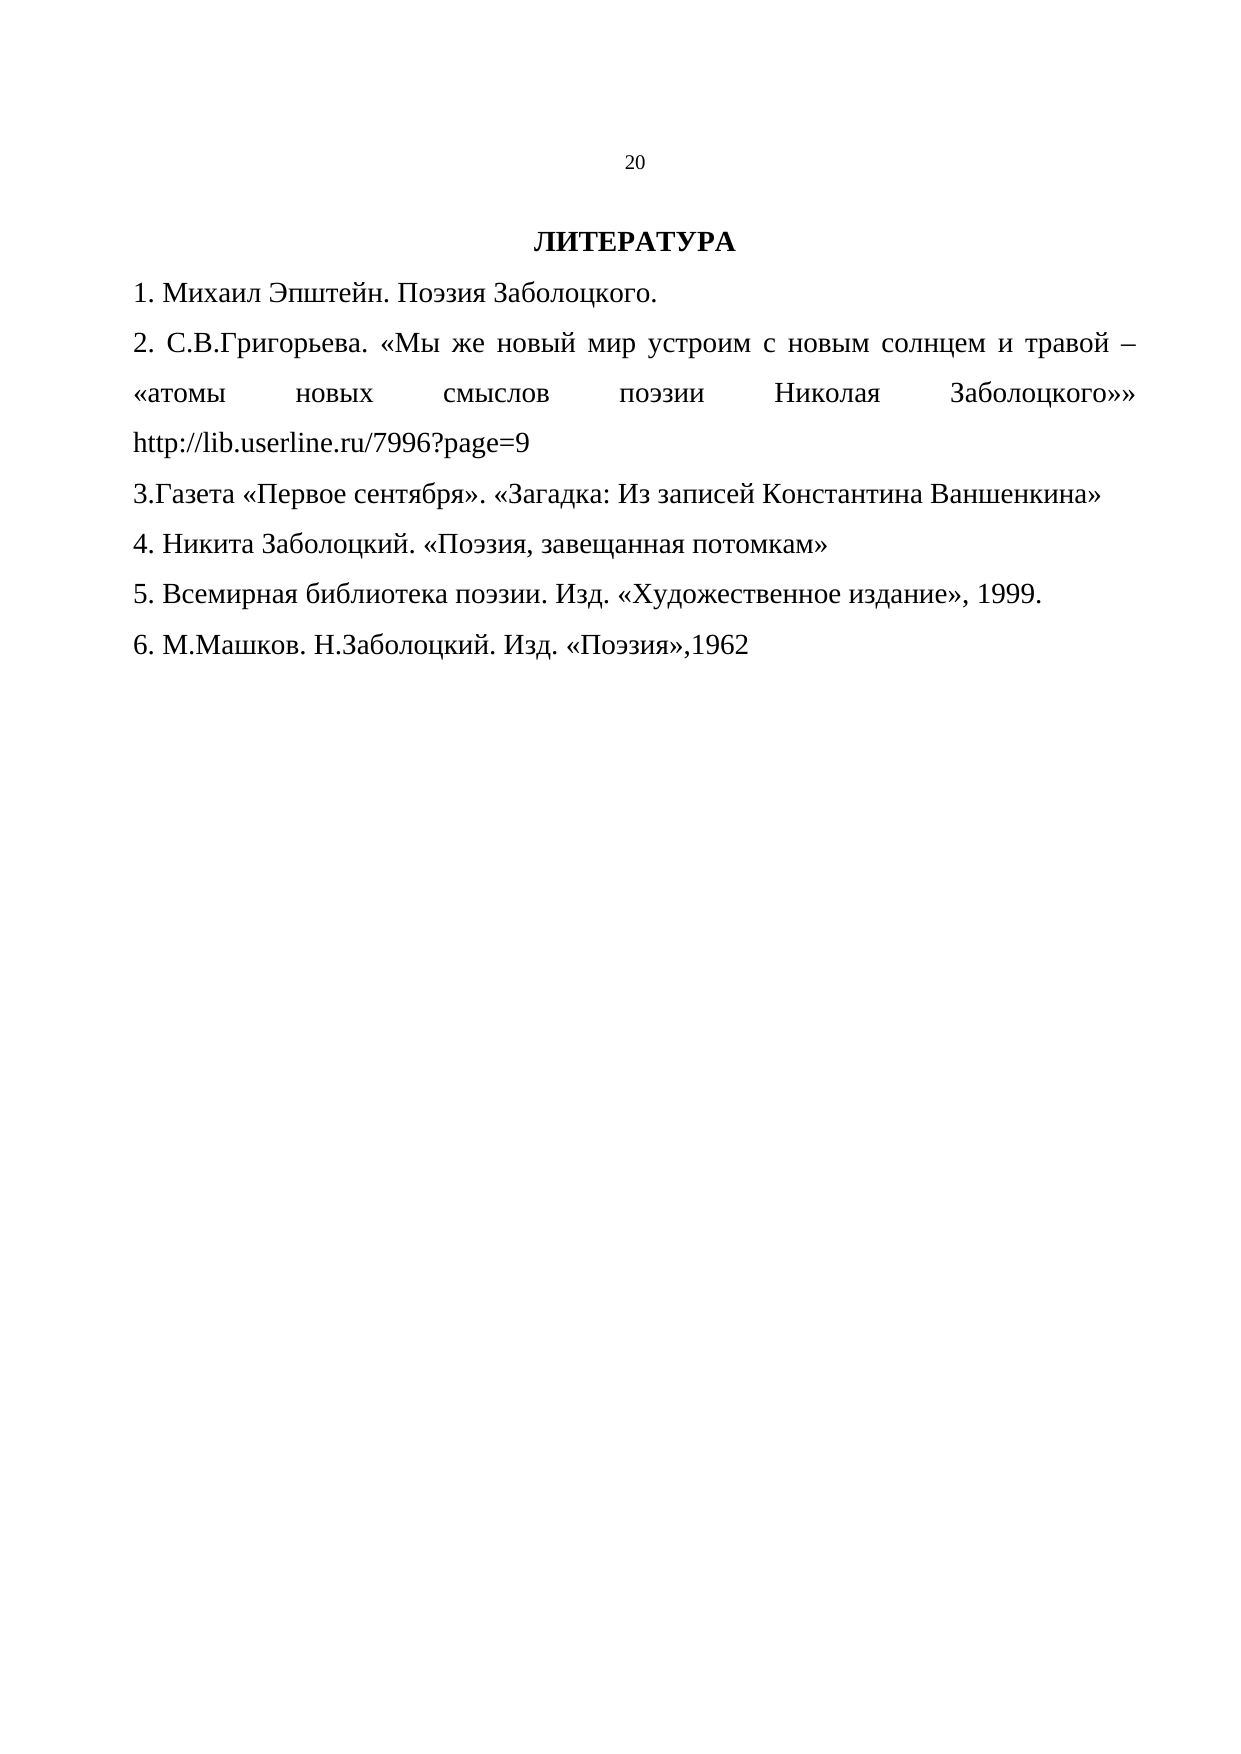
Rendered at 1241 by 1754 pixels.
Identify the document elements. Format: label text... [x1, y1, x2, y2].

text 6. М.Машков. Н.Заболоцкий. Изд. «Поэзия»,1962 [133, 627, 1137, 660]
text 2. С.В.Григорьева. «Мы же новый мир устроим с новым солнцем и травой – «атомы новых смыслов поэзии Николая Заболоцкого»» http://lib.userline.ru/7996?page=9 [133, 325, 1137, 459]
subtitle ЛИТЕРАТУРА [133, 224, 1137, 258]
text 5. Всемирная библиотека поэзии. Изд. «Художественное издание», 1999. [133, 577, 1137, 610]
text 3.Газета «Первое сентября». «Загадка: Из записей Константина Ваншенкина» [133, 476, 1137, 509]
text 1. Михаил Эпштейн. Поэзия Заболоцкого. [133, 275, 1137, 308]
text 4. Никита Заболоцкий. «Поэзия, завещанная потомкам» [133, 526, 1137, 560]
